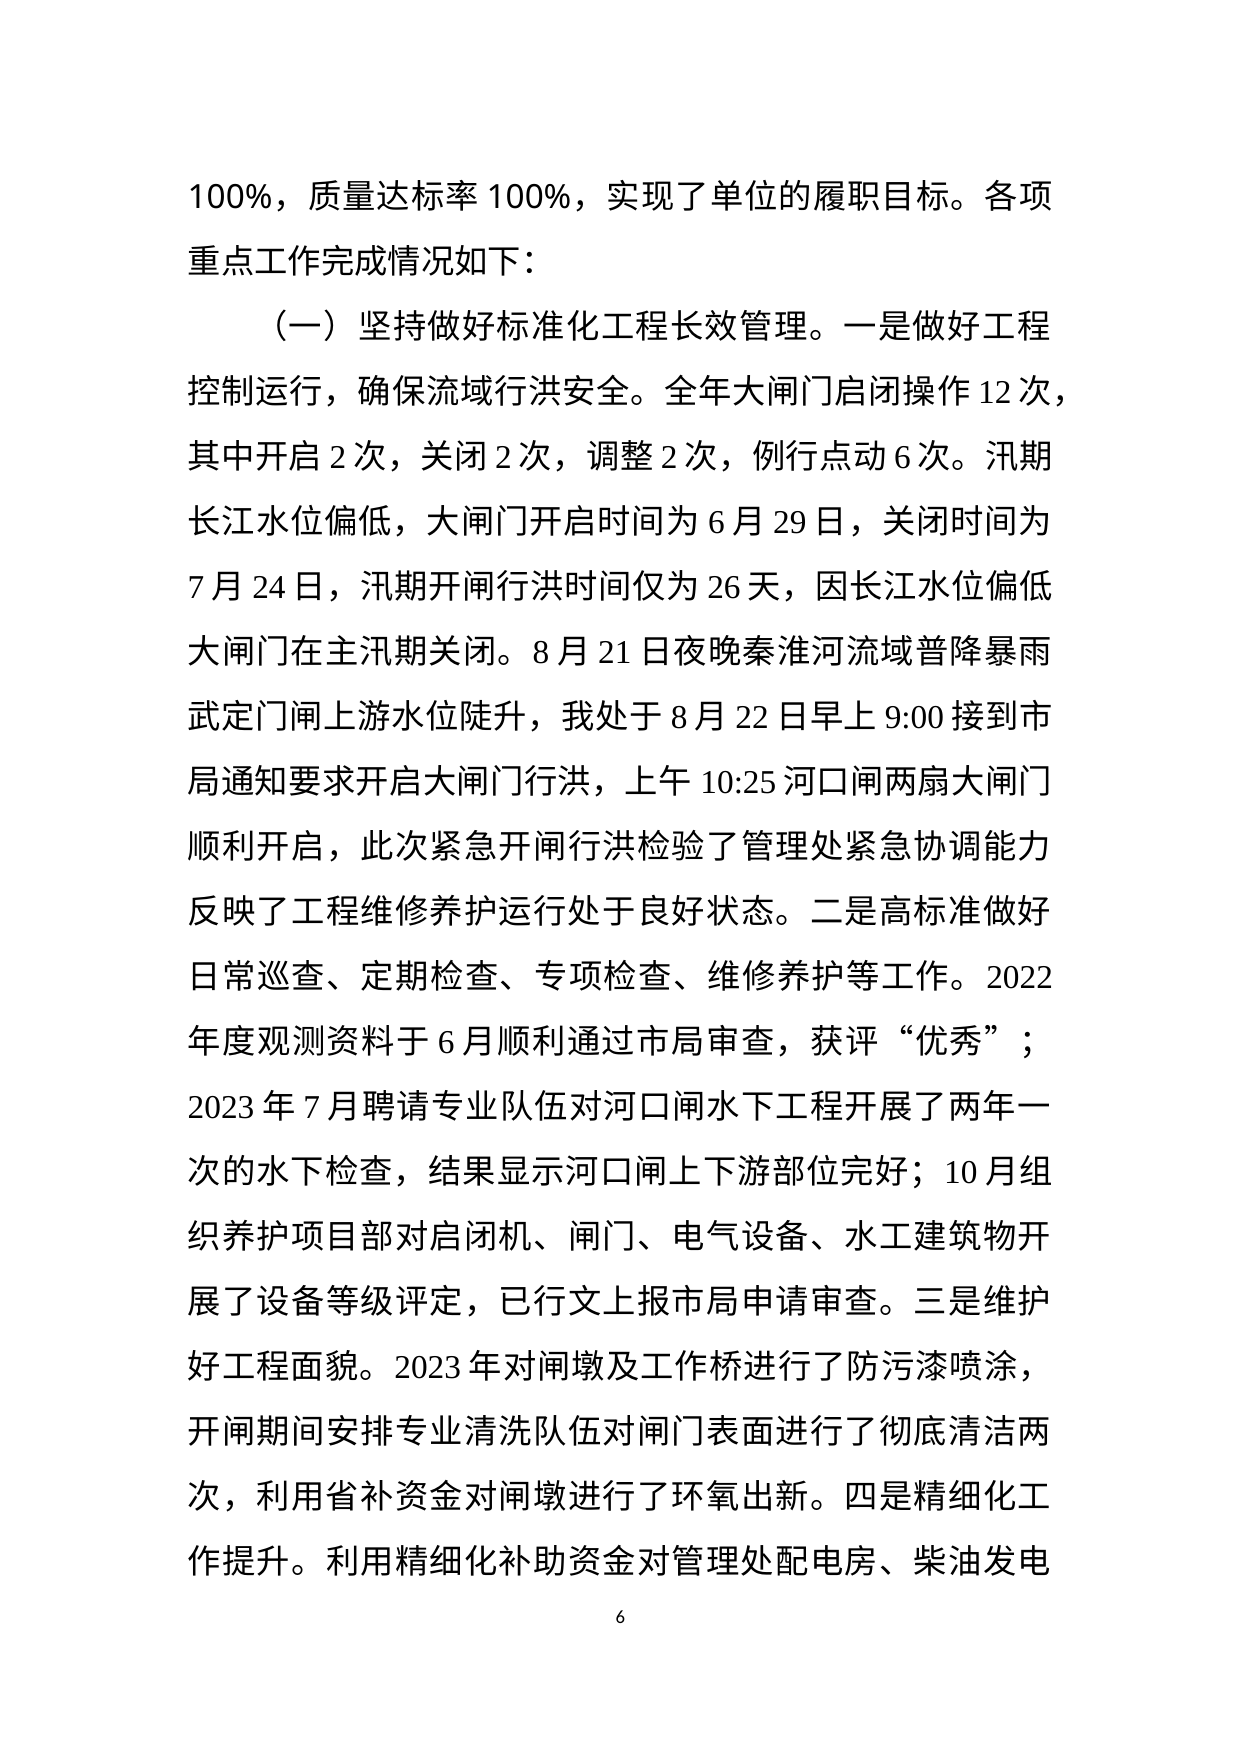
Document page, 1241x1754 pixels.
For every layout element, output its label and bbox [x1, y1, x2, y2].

subtitle [187, 292, 1053, 1592]
text [187, 162, 1053, 292]
